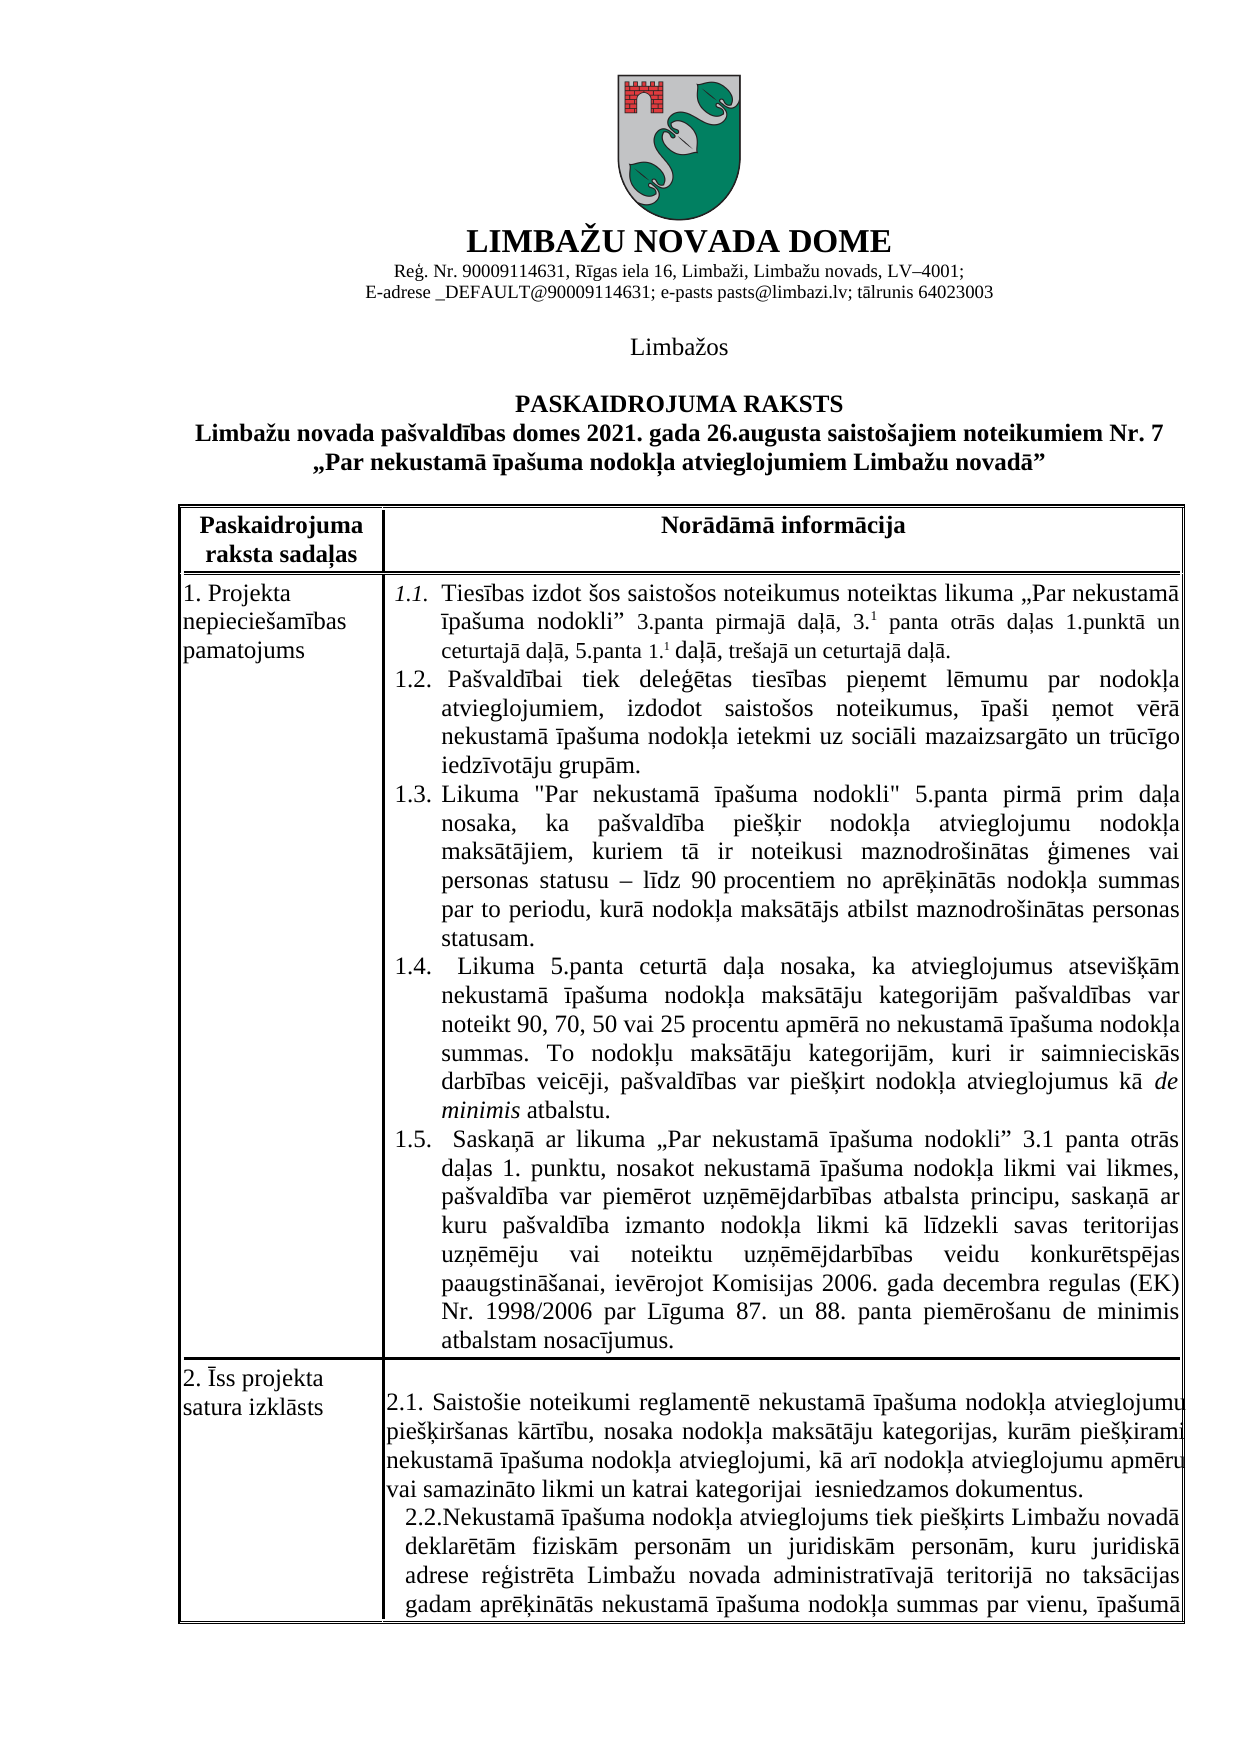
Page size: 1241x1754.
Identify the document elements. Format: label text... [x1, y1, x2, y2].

text PASKAIDROJUMA RAKSTS [177, 389, 1181, 418]
picture [616, 73, 743, 222]
table_cell Tiesības izdot šos saistošos noteikumus noteiktas likuma „Par nekustamā īpašuma nodokli” 3.panta pirmajā daļā, 3.1 panta otrās daļas 1.punktā un ceturtajā daļā, 5.panta 1.1 daļā, trešajā un ceturtajā daļā. Pašvaldībai tiek deleģētas tiesības pieņemt lēmumu par nodokļa atvieglojumiem, izdodot saistošos noteikumus, īpaši ņemot vērā nekustamā īpašuma nodokļa ietekmi uz sociāli mazaizsargāto un trūcīgo iedzīvotāju grupām. Likuma "Par nekustamā īpašuma nodokli" 5.panta pirmā prim daļa nosaka, ka pašvaldība piešķir nodokļa atvieglojumu nodokļa maksātājiem, kuriem tā ir noteikusi maznodrošinātas ģimenes vai personas statusu – līdz 90 procentiem no aprēķinātās nodokļa summas par to periodu, kurā nodokļa maksātājs atbilst maznodrošinātas personas statusam. Likuma 5.panta ceturtā daļa nosaka, ka atvieglojumus atsevišķām nekustamā īpašuma nodokļa maksātāju kategorijām pašvaldības var noteikt 90, 70, 50 vai 25 procentu apmērā no nekustamā īpašuma nodokļa summas. To nodokļu maksātāju kategorijām, kuri ir saimnieciskās darbības veicēji, pašvaldības var piešķirt nodokļa atvieglojumus kā de minimis atbalstu. Saskaņā ar likuma „Par nekustamā īpašuma nodokli” 3.1 panta otrās daļas 1. punktu, nosakot nekustamā īpašuma nodokļa likmi vai likmes, pašvaldība var piemērot uzņēmējdarbības atbalsta principu, saskaņā ar kuru pašvaldība izmanto nodokļa likmi kā līdzekli savas teritorijas uzņēmēju vai noteiktu uzņēmējdarbības veidu konkurētspējas paaugstināšanai, ievērojot Komisijas 2006. gada decembra regulas (EK) Nr. 1998/2006 par Līguma 87. un 88. panta piemērošanu de minimis atbalstam nosacījumus. [385, 571, 1182, 1357]
text „Par nekustamā īpašuma nodokļa atvieglojumiem Limbažu novadā” [177, 447, 1181, 476]
table_header Paskaidrojuma raksta sadaļas [181, 506, 383, 571]
text Limbažos [177, 332, 1181, 361]
table_header Norādāmā informācija [383, 508, 1182, 571]
table_cell 1. Projekta nepieciešamības pamatojums [181, 571, 382, 1357]
table_cell 2. Īss projekta satura izklāsts [181, 1357, 383, 1621]
text Limbažu novada pašvaldības domes 2021. gada 26.augusta saistošajiem noteikumiem Nr. 7 [177, 418, 1181, 447]
